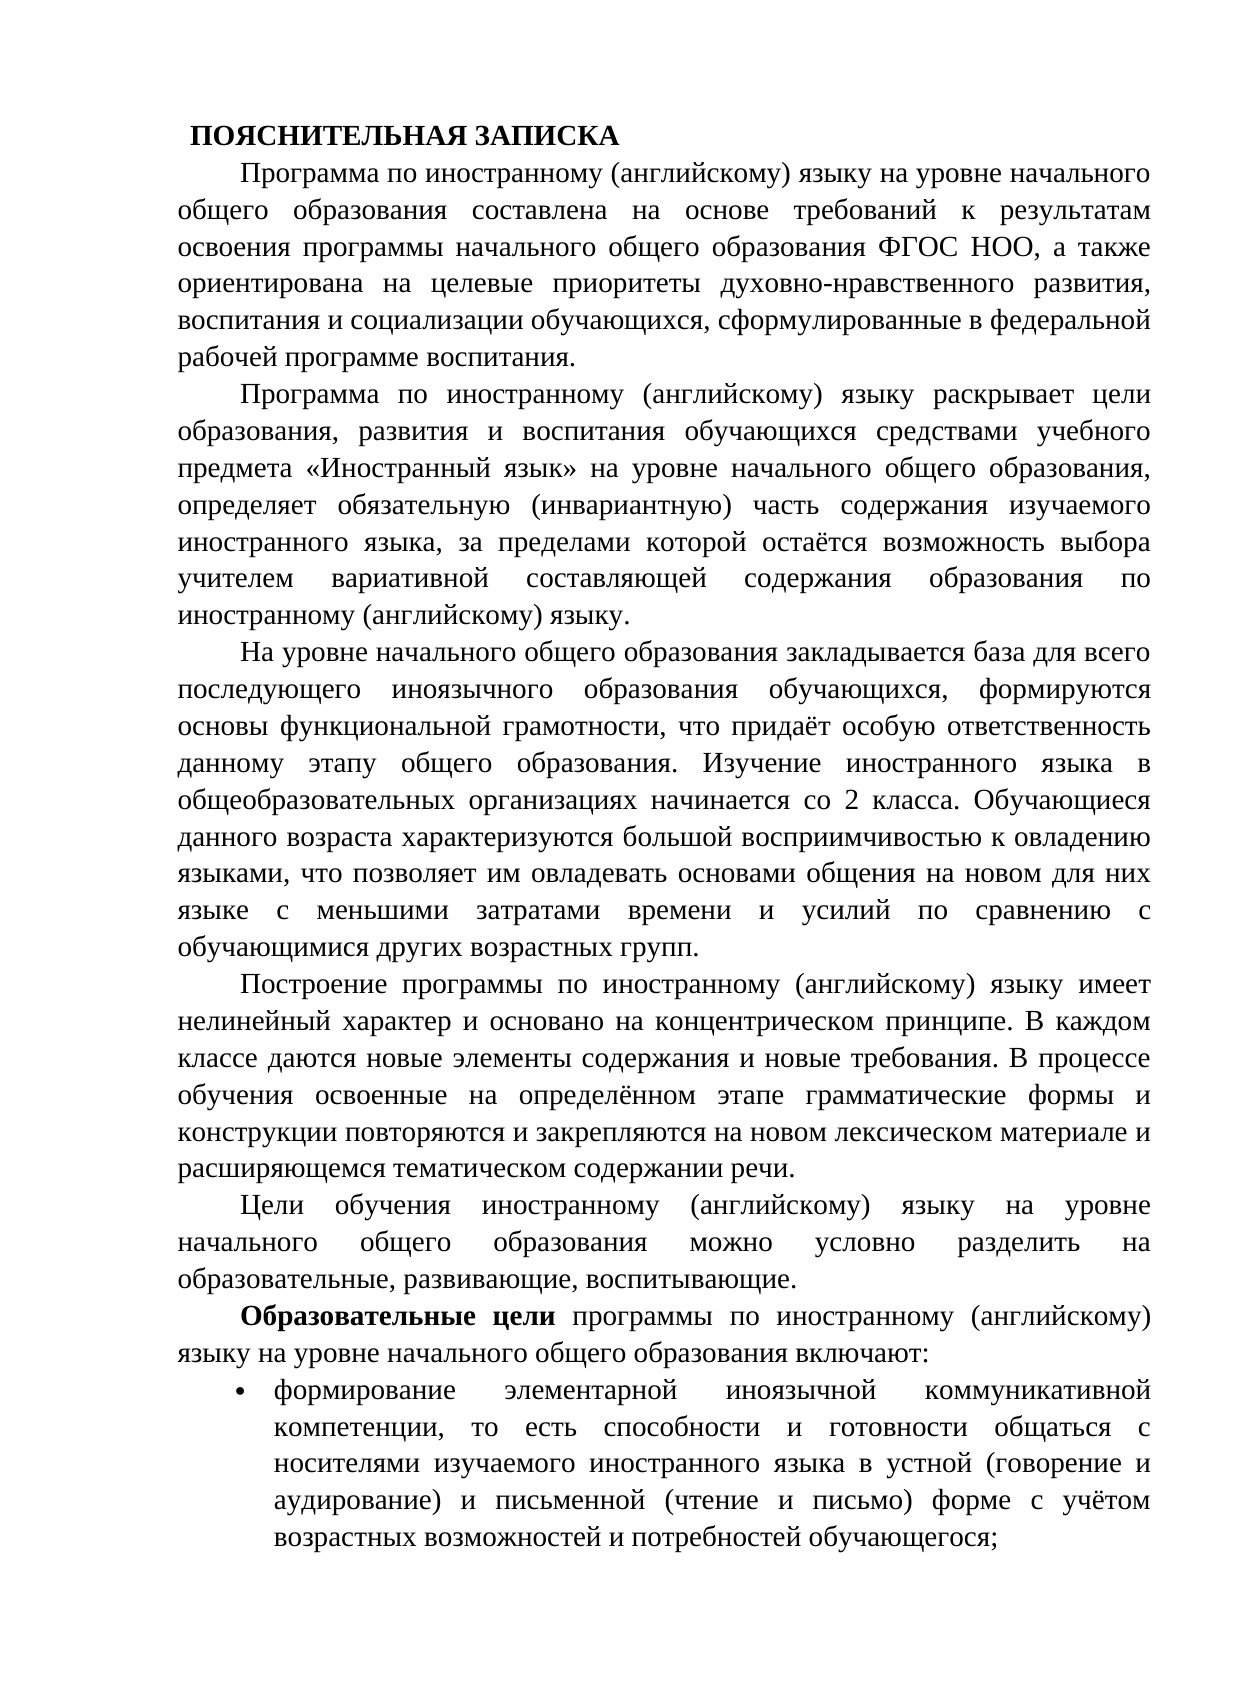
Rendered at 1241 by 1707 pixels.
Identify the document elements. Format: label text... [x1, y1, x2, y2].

text Образовательные цели программы по иностранному (английскому) языку на уровне начального общего образования включают: [177, 1298, 1152, 1368]
text Построение программы по иностранному (английскому) языку имеет нелинейный характер и основано на концентрическом принципе. В каждом классе даются новые элементы содержания и новые требования. В процессе обучения освоенные на определённом этапе грамматические формы и конструкции повторяются и закрепляются на новом лексическом материале и расширяющемся тематическом содержании речи. [177, 966, 1152, 1184]
text ПОЯСНИТЕЛЬНАЯ ЗАПИСКА [190, 118, 1152, 152]
text На уровне начального общего образования закладывается база для всего последующего иноязычного образования обучающихся, формируются основы функциональной грамотности, что придаёт особую ответственность данному этапу общего образования. Изучение иностранного языка в общеобразовательных организациях начинается со 2 класса. Обучающиеся данного возраста характеризуются большой восприимчивостью к овладению языками, что позволяет им овладевать основами общения на новом для них языке с меньшими затратами времени и усилий по сравнению с обучающимися других возрастных групп. [177, 634, 1152, 963]
text Программа по иностранному (английскому) языку раскрывает цели образования, развития и воспитания обучающихся средствами учебного предмета «Иностранный язык» на уровне начального общего образования, определяет обязательную (инвариантную) часть содержания изучаемого иностранного языка, за пределами которой остаётся возможность выбора учителем вариативной составляющей содержания образования по иностранному (английскому) языку. [177, 376, 1152, 631]
list формирование элементарной иноязычной коммуникативной компетенции, то есть способности и готовности общаться с носителями изучаемого иностранного языка в устной (говорение и аудирование) и письменной (чтение и письмо) форме с учётом возрастных возможностей и потребностей обучающегося; [236, 1372, 1152, 1553]
text Программа по иностранному (английскому) языку на уровне начального общего образования составлена на основе требований к результатам освоения программы начального общего образования ФГОС НОО, а также ориентирована на целевые приоритеты духовно-нравственного развития, воспитания и социализации обучающихся, сформулированные в федеральной рабочей программе воспитания. [177, 155, 1152, 373]
text Цели обучения иностранному (английскому) языку на уровне начального общего образования можно условно разделить на образовательные, развивающие, воспитывающие. [177, 1187, 1152, 1295]
